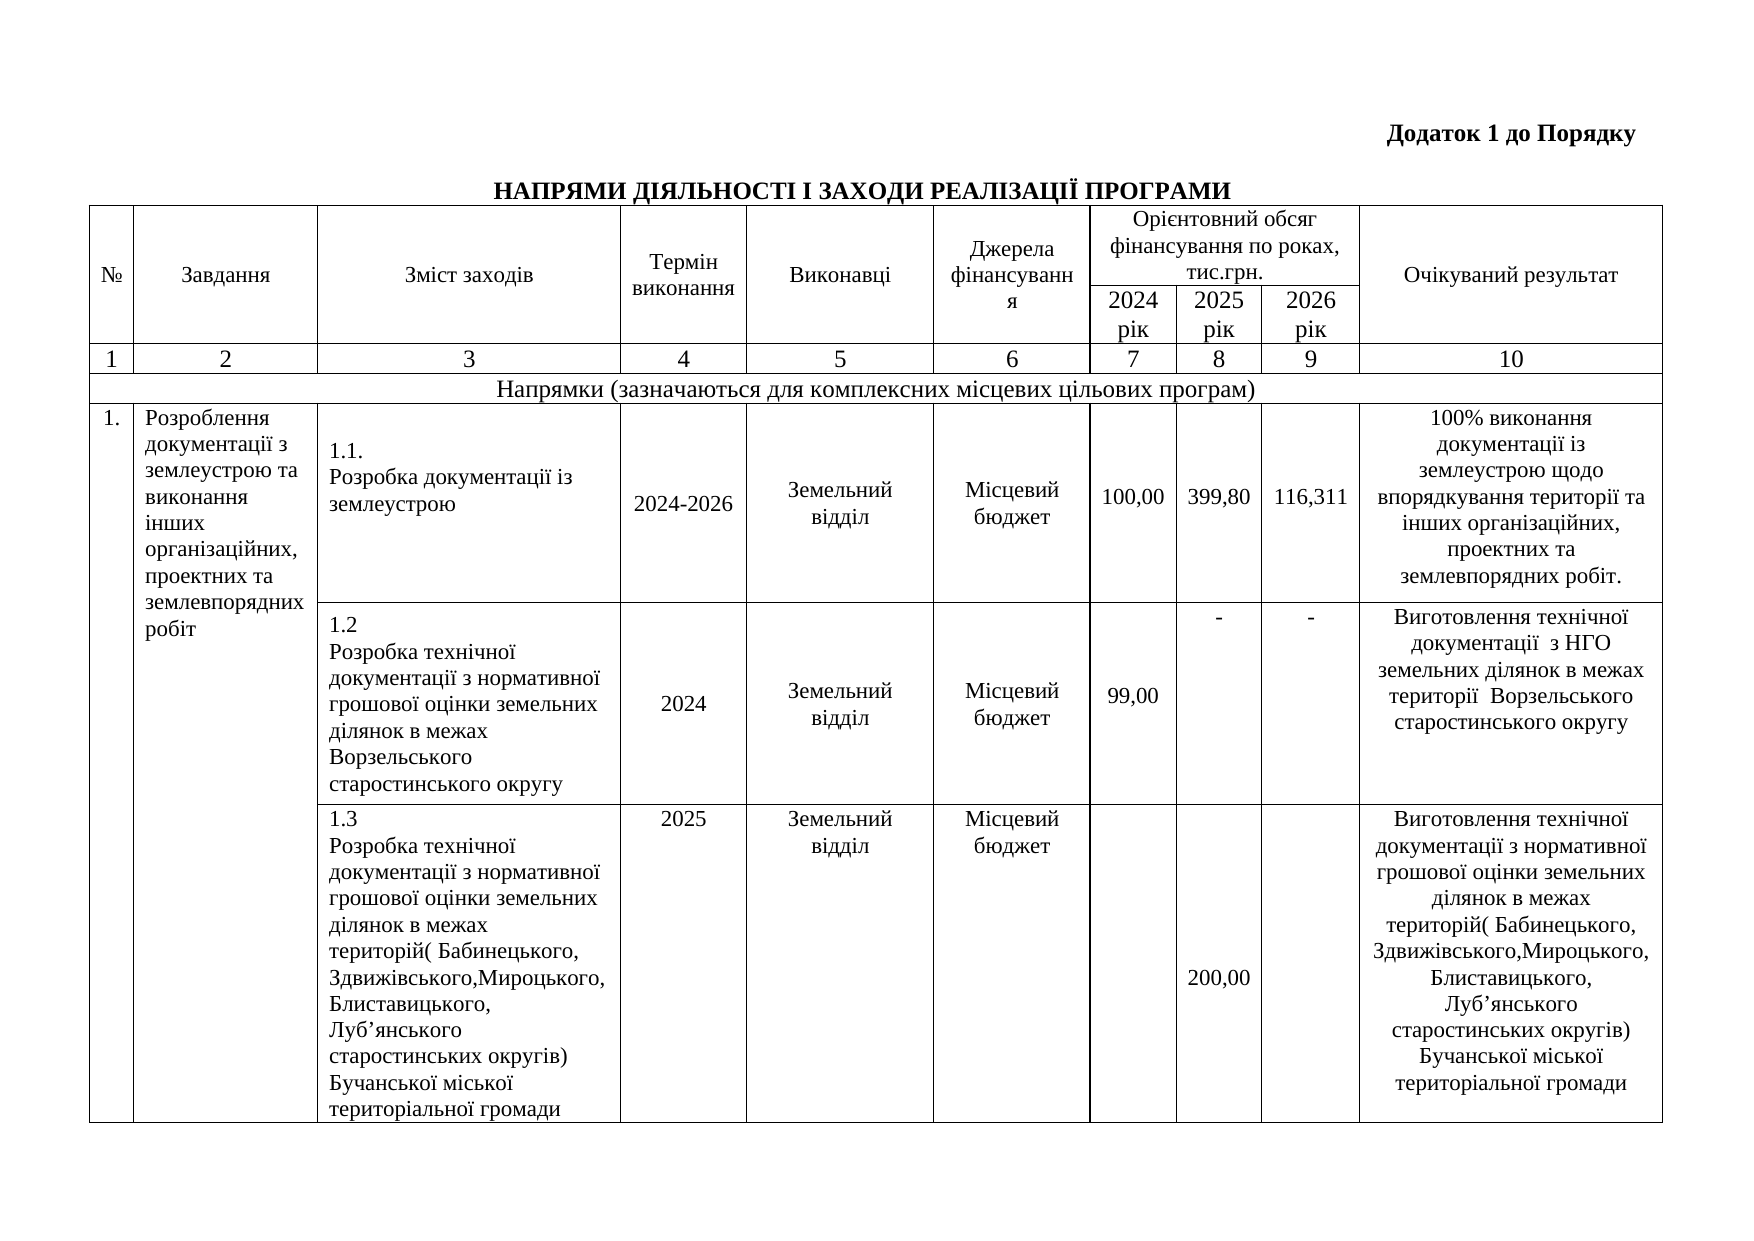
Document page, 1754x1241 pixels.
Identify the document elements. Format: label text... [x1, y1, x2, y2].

table_cell 2 [134, 344, 317, 373]
table_cell Виготовлення технічної документації з НГО земельних ділянок в межах території Ворзельського старостинського округу [1360, 603, 1662, 804]
table_cell 100% виконання документації із землеустрою щодо впорядкування території та інших організаційних, проектних та землевпорядних робіт. [1360, 404, 1662, 602]
table_cell Земельний відділ [747, 603, 933, 804]
table_cell Місцевий бюджет [934, 603, 1089, 804]
table_cell 1.1. Розробка документації із землеустрою [318, 404, 620, 602]
table_cell 3 [318, 344, 620, 373]
table_cell 4 [621, 344, 746, 373]
table_cell 2024-2026 [621, 404, 746, 602]
table_cell 1.2 Розробка технічної документації з нормативної грошової оцінки земельних ділянок в межах Ворзельського старостинського округу [318, 603, 620, 804]
table_cell Місцевий бюджет [934, 805, 1089, 1122]
table_cell 5 [747, 344, 933, 373]
table_cell 8 [1177, 344, 1261, 373]
table_cell 1.3 Розробка технічної документації з нормативної грошової оцінки земельних ділянок в межах територій( Бабинецького, Здвижівського,Мироцького, Блиставицького, Луб’янського старостинських округів) Бучанської міської територіальної громади [318, 805, 620, 1122]
table_cell - [1262, 603, 1359, 804]
table_cell Місцевий бюджет [934, 404, 1089, 602]
table_cell [1262, 805, 1359, 1122]
table_cell 1 [90, 344, 133, 373]
table_cell 9 [1262, 344, 1359, 373]
table_cell 116,311 [1262, 404, 1359, 602]
table_cell 2026 рік [1262, 286, 1359, 343]
table_cell [1091, 805, 1176, 1122]
text НАПРЯМИ ДІЯЛЬНОСТІ І ЗАХОДИ РЕАЛІЗАЦІЇ ПРОГРАМИ [89, 176, 1636, 204]
table_header Джерела фінансування [934, 206, 1089, 343]
table_cell 2025 рік [1177, 286, 1261, 343]
table_cell 6 [934, 344, 1089, 373]
table_header Виконавці [747, 206, 933, 343]
table_cell 99,00 [1091, 603, 1176, 804]
table_cell Виготовлення технічної документації з нормативної грошової оцінки земельних ділянок в межах територій( Бабинецького, Здвижівського,Мироцького, Блиставицького, Луб’янського старостинських округів) Бучанської міської територіальної громади [1360, 805, 1662, 1122]
table_cell 10 [1360, 344, 1662, 373]
table_cell Земельний відділ [747, 404, 933, 602]
table_cell 1. [90, 404, 133, 1122]
text Додаток 1 до Порядку [89, 118, 1636, 147]
table_cell Земельний відділ [747, 805, 933, 1122]
table_cell 100,00 [1091, 404, 1176, 602]
table_cell Напрямки (зазначаються для комплексних місцевих цільових програм) [90, 374, 1662, 403]
table_header Завдання [134, 206, 317, 343]
table_header Термін виконання [621, 206, 746, 343]
table_header Зміст заходів [318, 206, 620, 343]
table_cell 200,00 [1177, 805, 1261, 1122]
table_cell Розроблення документації з землеустрою та виконання інших організаційних, проектних та землевпорядних робіт [134, 404, 317, 1122]
table_cell - [1177, 603, 1261, 804]
table_cell 2024 рік [1091, 286, 1176, 343]
table_header Орієнтовний обсяг фінансування по роках, тис.грн. [1091, 206, 1359, 284]
table_header Очікуваний результат [1360, 206, 1662, 343]
table_cell 7 [1091, 344, 1176, 373]
table_header № [90, 206, 133, 343]
table_cell 2024 [621, 603, 746, 804]
table_cell 399,80 [1177, 404, 1261, 602]
table_cell 2025 [621, 805, 746, 1122]
